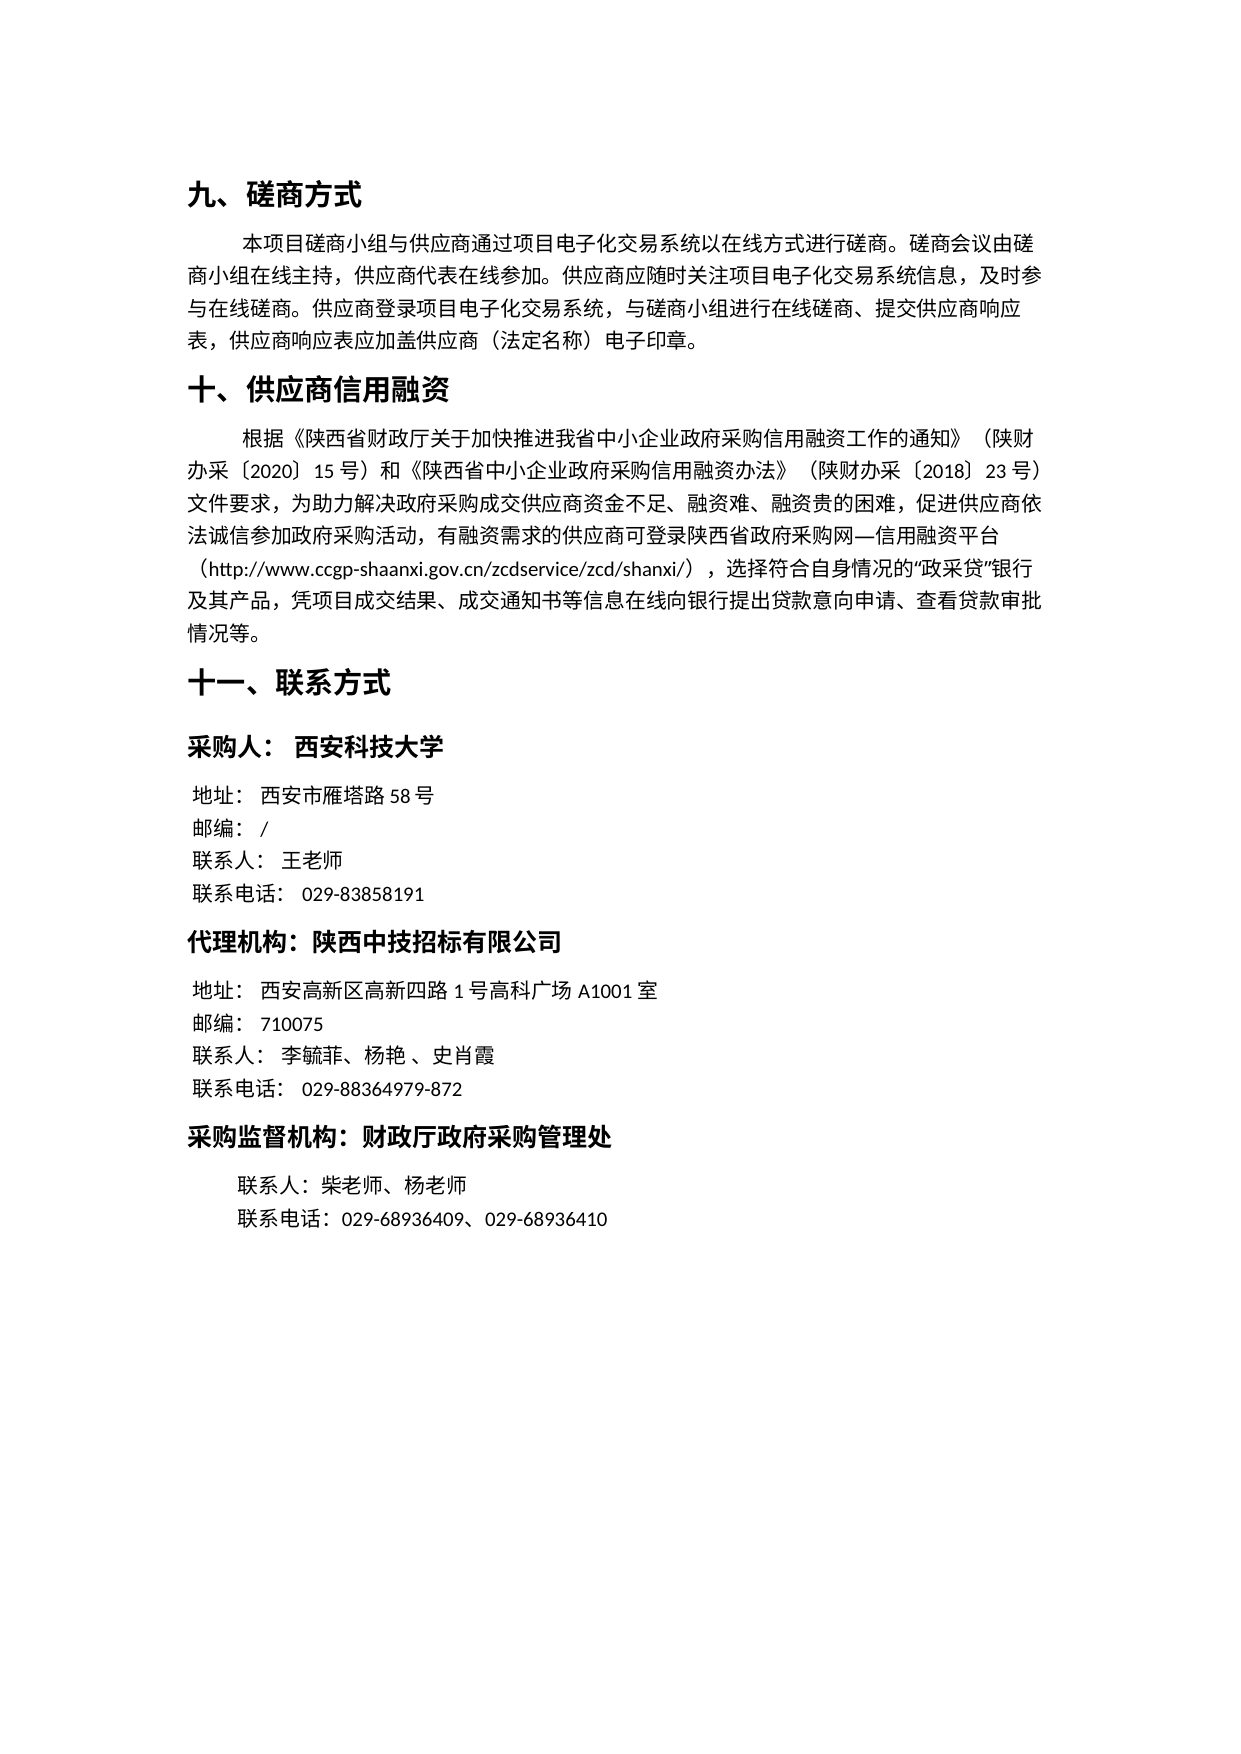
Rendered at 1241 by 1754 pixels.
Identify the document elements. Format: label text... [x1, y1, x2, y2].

text 本项目磋商小组与供应商通过项目电子化交易系统以在线方式进行磋商。磋商会议由磋商小组在线主持，供应商代表在线参加。供应商应随时关注项目电子化交易系统信息，及时参与在线磋商。供应商登录项目电子化交易系统，与磋商小组进行在线磋商、提交供应商响应表，供应商响应表应加盖供应商（法定名称）电子印章。 [187, 227, 1053, 357]
text 十、供应商信用融资 [187, 357, 1053, 422]
text 十一、联系方式 [187, 649, 1053, 714]
text 采购监督机构：财政厅政府采购管理处 [187, 1104, 1053, 1169]
text 联系人： 王老师 [187, 844, 1053, 877]
text 联系人： 李毓菲、杨艳 、史肖霞 [187, 1039, 1053, 1072]
text 联系电话： 029-88364979-872 [187, 1072, 1053, 1104]
text 代理机构：陕西中技招标有限公司 [187, 909, 1053, 974]
text 联系电话：029-68936409、029-68936410 [187, 1202, 1053, 1234]
text 联系电话： 029-83858191 [187, 877, 1053, 909]
text 邮编： / [187, 812, 1053, 844]
text 邮编： 710075 [187, 1007, 1053, 1039]
text 根据《陕西省财政厅关于加快推进我省中小企业政府采购信用融资工作的通知》（陕财办采〔2020〕15 号）和《陕西省中小企业政府采购信用融资办法》（陕财办采〔2018〕23 号）文件要求，为助力解决政府采购成交供应商资金不足、融资难、融资贵的困难，促进供应商依法诚信参加政府采购活动，有融资需求的供应商可登录陕西省政府釆购网—信用融资平台（http://www.ccgp-shaanxi.gov.cn/zcdservice/zcd/shanxi/），选择符合自身情况的“政采贷”银行及其产品，凭项目成交结果、成交通知书等信息在线向银行提出贷款意向申请、查看贷款审批情况等。 [187, 422, 1053, 649]
text 联系人：柴老师、杨老师 [187, 1169, 1053, 1202]
text 九、磋商方式 [187, 162, 1053, 227]
text 采购人： 西安科技大学 [187, 714, 1053, 779]
text 地址： 西安市雁塔路58号 [187, 779, 1053, 812]
text 地址： 西安高新区高新四路 1 号高科广场 A1001 室 [187, 974, 1053, 1007]
